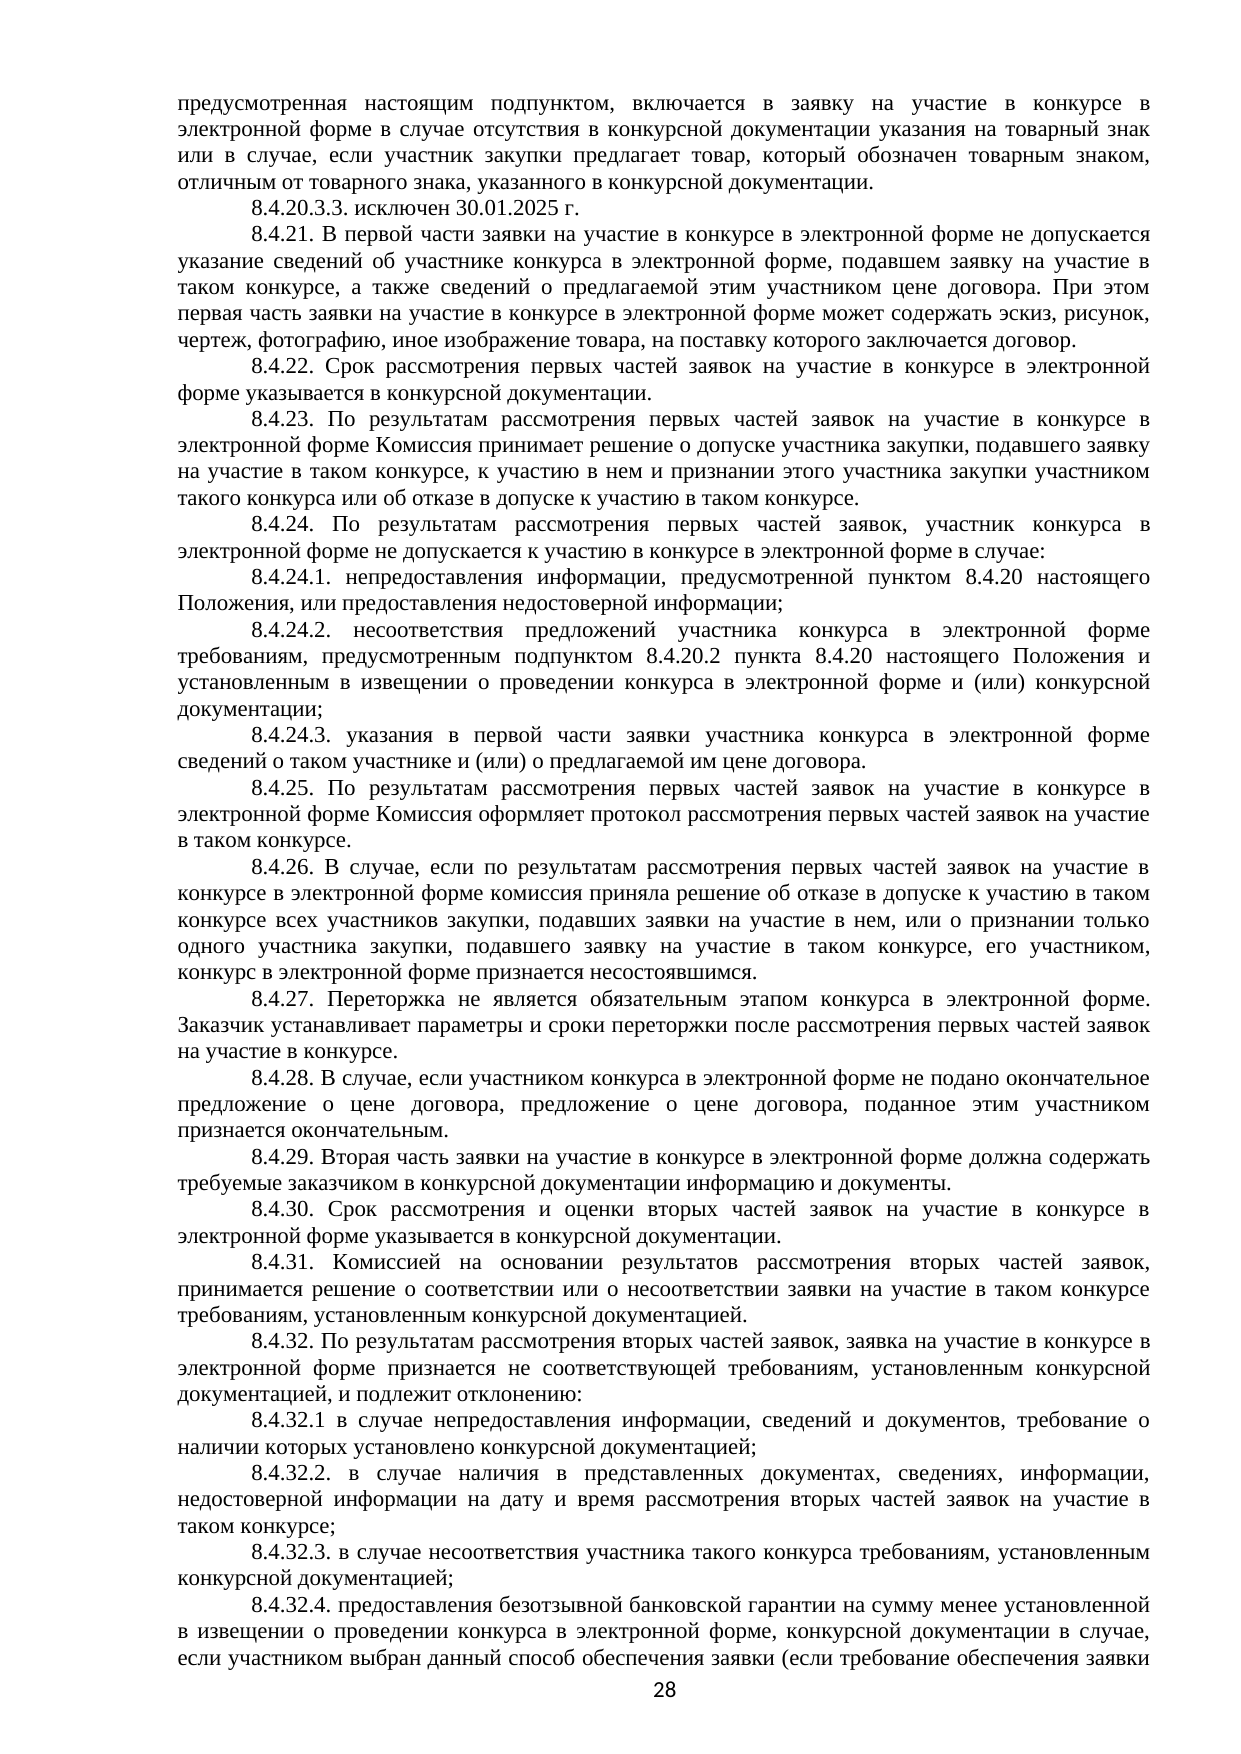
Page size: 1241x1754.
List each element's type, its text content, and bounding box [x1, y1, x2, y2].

text 8.4.22. Срок рассмотрения первых частей заявок на участие в конкурсе в электронной форме указывается в конкурсной документации. [177, 352, 1152, 405]
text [177, 1591, 1152, 1670]
text 8.4.24.2. несоответствия предложений участника конкурса в электронной форме требованиям, предусмотренным подпунктом 8.4.20.2 пункта 8.4.20 настоящего Положения и установленным в извещении о проведении конкурса в электронной форме и (или) конкурсной документации; [177, 616, 1152, 721]
text 8.4.23. По результатам рассмотрения первых частей заявок на участие в конкурсе в электронной форме Комиссия принимает решение о допуске участника закупки, подавшего заявку на участие в таком конкурсе, к участию в нем и признании этого участника закупки участником такого конкурса или об отказе в допуске к участию в таком конкурсе. [177, 405, 1152, 510]
text 8.4.32.2. в случае наличия в представленных документах, сведениях, информации, недостоверной информации на дату и время рассмотрения вторых частей заявок на участие в таком конкурсе; [177, 1459, 1152, 1538]
text 8.4.28. В случае, если участником конкурса в электронной форме не подано окончательное предложение о цене договора, предложение о цене договора, поданное этим участником признается окончательным. [177, 1064, 1152, 1143]
text 8.4.21. В первой части заявки на участие в конкурсе в электронной форме не допускается указание сведений об участнике конкурса в электронной форме, подавшем заявку на участие в таком конкурсе, а также сведений о предлагаемой этим участником цене договора. При этом первая часть заявки на участие в конкурсе в электронной форме может содержать эскиз, рисунок, чертеж, фотографию, иное изображение товара, на поставку которого заключается договор. [177, 220, 1152, 352]
text 8.4.32.1 в случае непредоставления информации, сведений и документов, требование о наличии которых установлено конкурсной документацией; [177, 1406, 1152, 1459]
text 8.4.27. Переторжка не является обязательным этапом конкурса в электронной форме. Заказчик устанавливает параметры и сроки переторжки после рассмотрения первых частей заявок на участие в конкурсе. [177, 985, 1152, 1064]
text 8.4.24. По результатам рассмотрения первых частей заявок, участник конкурса в электронной форме не допускается к участию в конкурсе в электронной форме в случае: [177, 510, 1152, 563]
text 8.4.24.3. указания в первой части заявки участника конкурса в электронной форме сведений о таком участнике и (или) о предлагаемой им цене договора. [177, 721, 1152, 774]
text 8.4.29. Вторая часть заявки на участие в конкурсе в электронной форме должна содержать требуемые заказчиком в конкурсной документации информацию и документы. [177, 1143, 1152, 1196]
text 8.4.32. По результатам рассмотрения вторых частей заявок, заявка на участие в конкурсе в электронной форме признается не соответствующей требованиям, установленным конкурсной документацией, и подлежит отклонению: [177, 1327, 1152, 1406]
text 8.4.26. В случае, если по результатам рассмотрения первых частей заявок на участие в конкурсе в электронной форме комиссия приняла решение об отказе в допуске к участию в таком конкурсе всех участников закупки, подавших заявки на участие в нем, или о признании только одного участника закупки, подавшего заявку на участие в таком конкурсе, его участником, конкурс в электронной форме признается несостоявшимся. [177, 853, 1152, 985]
text 8.4.32.3. в случае несоответствия участника такого конкурса требованиям, установленным конкурсной документацией; [177, 1538, 1152, 1591]
text 8.4.30. Срок рассмотрения и оценки вторых частей заявок на участие в конкурсе в электронной форме указывается в конкурсной документации. [177, 1196, 1152, 1248]
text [177, 89, 1152, 194]
text 8.4.24.1. непредоставления информации, предусмотренной пунктом 8.4.20 настоящего Положения, или предоставления недостоверной информации; [177, 563, 1152, 616]
text 8.4.20.3.3. исключен 30.01.2025 г. [177, 194, 1152, 220]
text 8.4.31. Комиссией на основании результатов рассмотрения вторых частей заявок, принимается решение о соответствии или о несоответствии заявки на участие в таком конкурсе требованиям, установленным конкурсной документацией. [177, 1248, 1152, 1327]
text 8.4.25. По результатам рассмотрения первых частей заявок на участие в конкурсе в электронной форме Комиссия оформляет протокол рассмотрения первых частей заявок на участие в таком конкурсе. [177, 774, 1152, 853]
